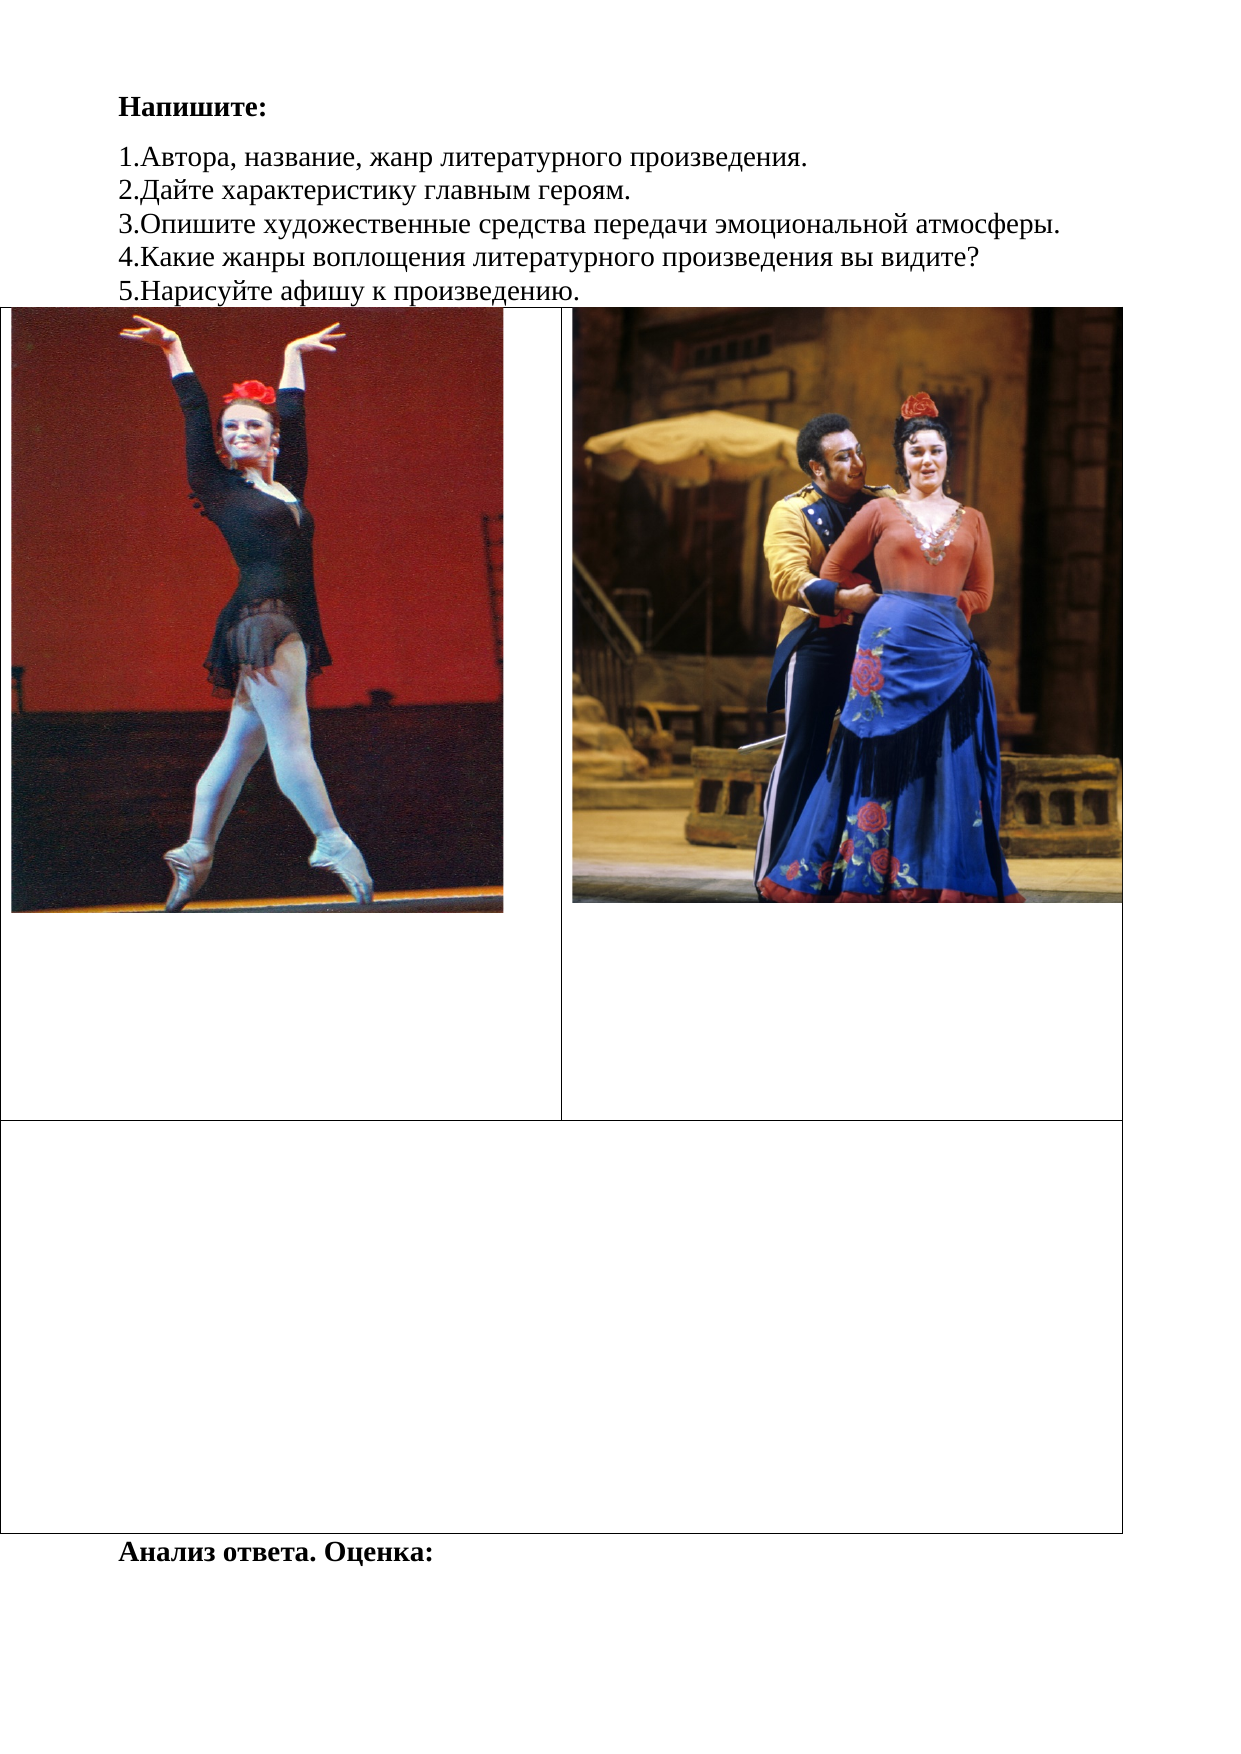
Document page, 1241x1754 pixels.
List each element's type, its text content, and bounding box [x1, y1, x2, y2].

table_header [1, 308, 561, 1120]
text 4.Какие жанры воплощения литературного произведения вы видите? [118, 239, 1152, 273]
text 5.Нарисуйте афишу к произведению. [118, 273, 1152, 307]
list Анализ ответа. Оценка: [118, 1534, 1152, 1567]
table_cell [1, 1121, 1122, 1533]
text Напишите: [118, 89, 1152, 122]
table_header [562, 308, 1122, 1120]
text 2.Дайте характеристику главным героям. [118, 172, 1152, 206]
picture [572, 307, 1123, 903]
picture [11, 307, 504, 913]
text 1.Автора, название, жанр литературного произведения. [118, 139, 1152, 172]
text 3.Опишите художественные средства передачи эмоциональной атмосферы. [118, 206, 1152, 239]
